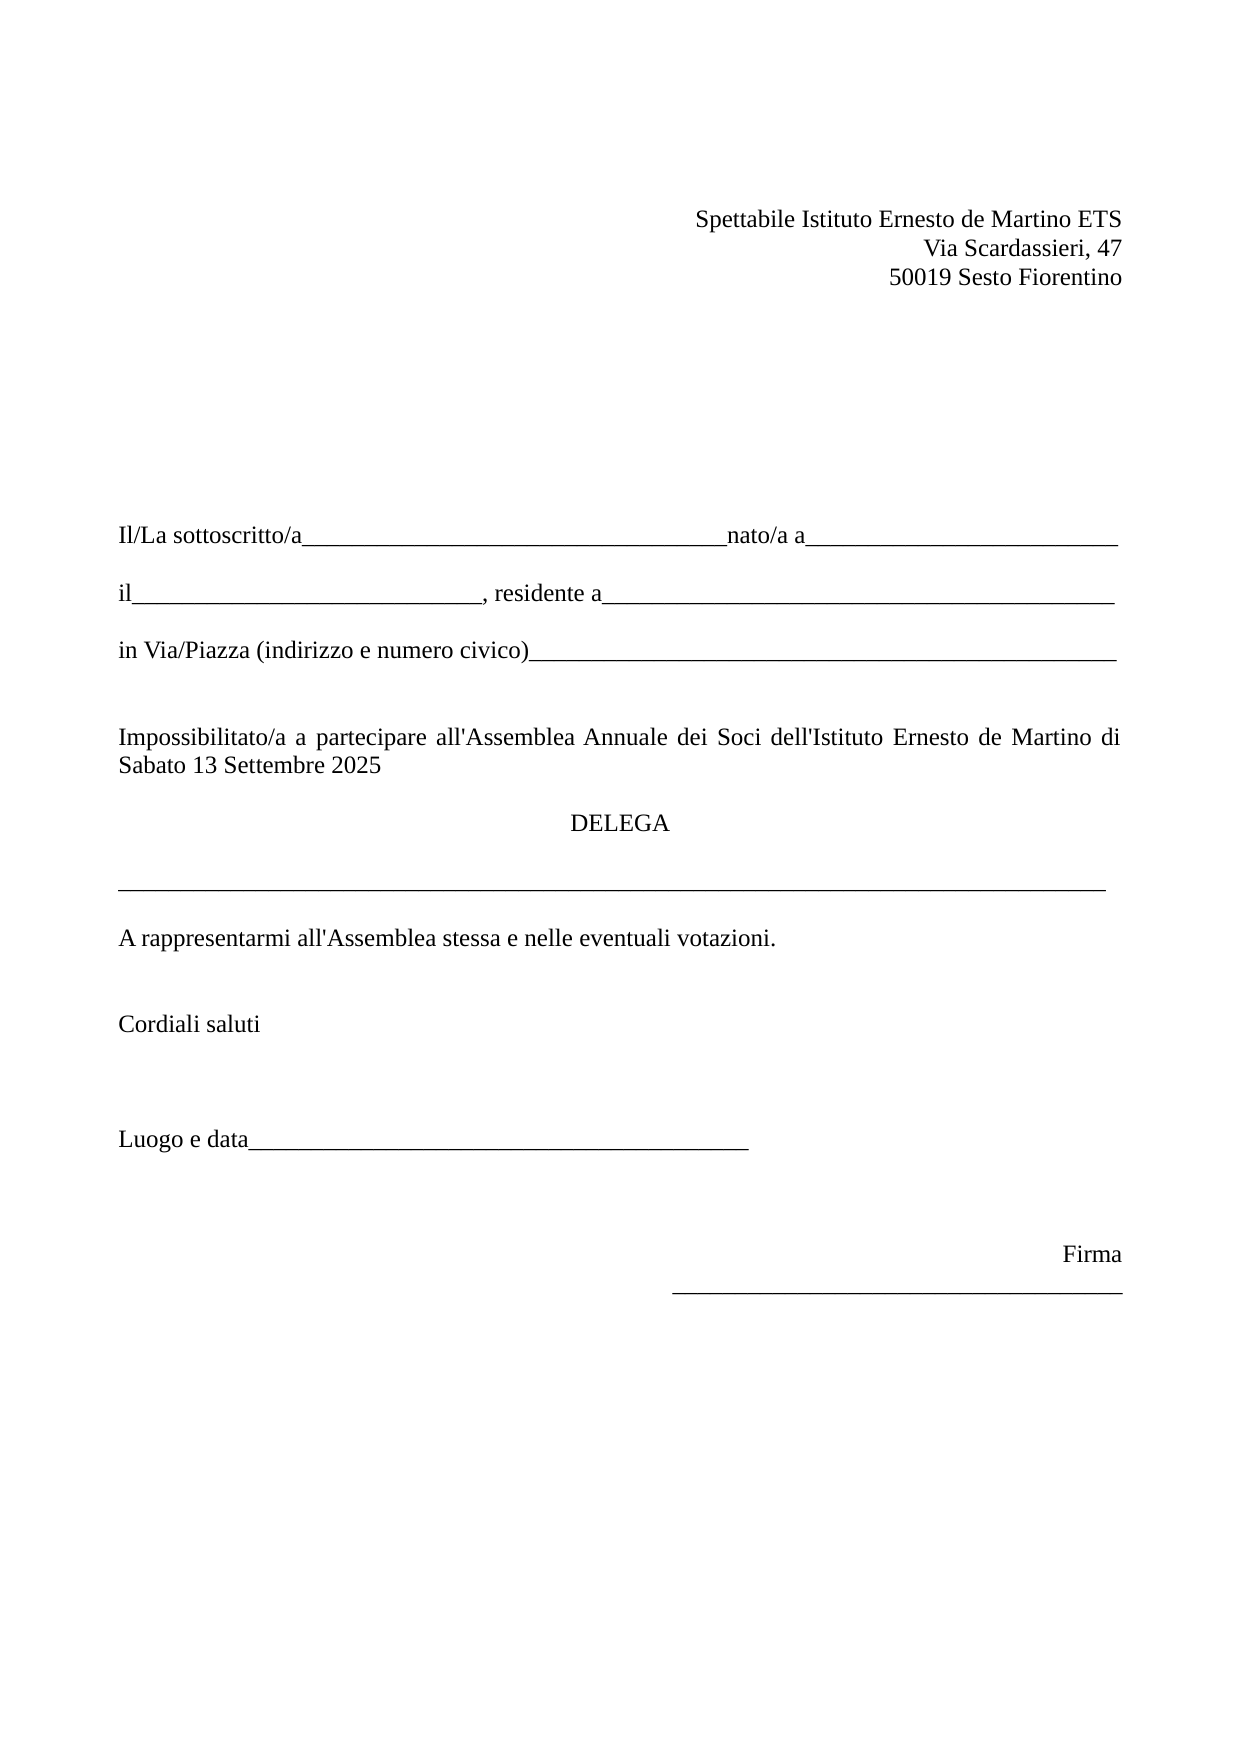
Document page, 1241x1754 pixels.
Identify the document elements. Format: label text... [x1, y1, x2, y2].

text il____________________________, residente a_________________________________________ [118, 578, 1122, 607]
text Cordiali saluti [118, 1009, 1122, 1038]
text Impossibilitato/a a partecipare all'Assemblea Annuale dei Soci dell'Istituto Ernesto de Martino di Sabato 13 Settembre 2025 [118, 722, 1122, 779]
text Firma [118, 1239, 1122, 1268]
text in Via/Piazza (indirizzo e numero civico)_______________________________________________ [118, 636, 1122, 664]
text A rappresentarmi all'Assemblea stessa e nelle eventuali votazioni. [118, 923, 1122, 952]
text _______________________________________________________________________________ [118, 866, 1122, 894]
text ____________________________________ [118, 1268, 1122, 1297]
text Via Scardassieri, 47 [118, 233, 1122, 262]
text Il/La sottoscritto/a__________________________________nato/a a_________________________ [118, 521, 1122, 549]
text DELEGA [118, 808, 1122, 837]
text 50019 Sesto Fiorentino [118, 262, 1122, 291]
text Luogo e data________________________________________ [118, 1124, 1122, 1153]
text Spettabile Istituto Ernesto de Martino ETS [118, 204, 1122, 233]
